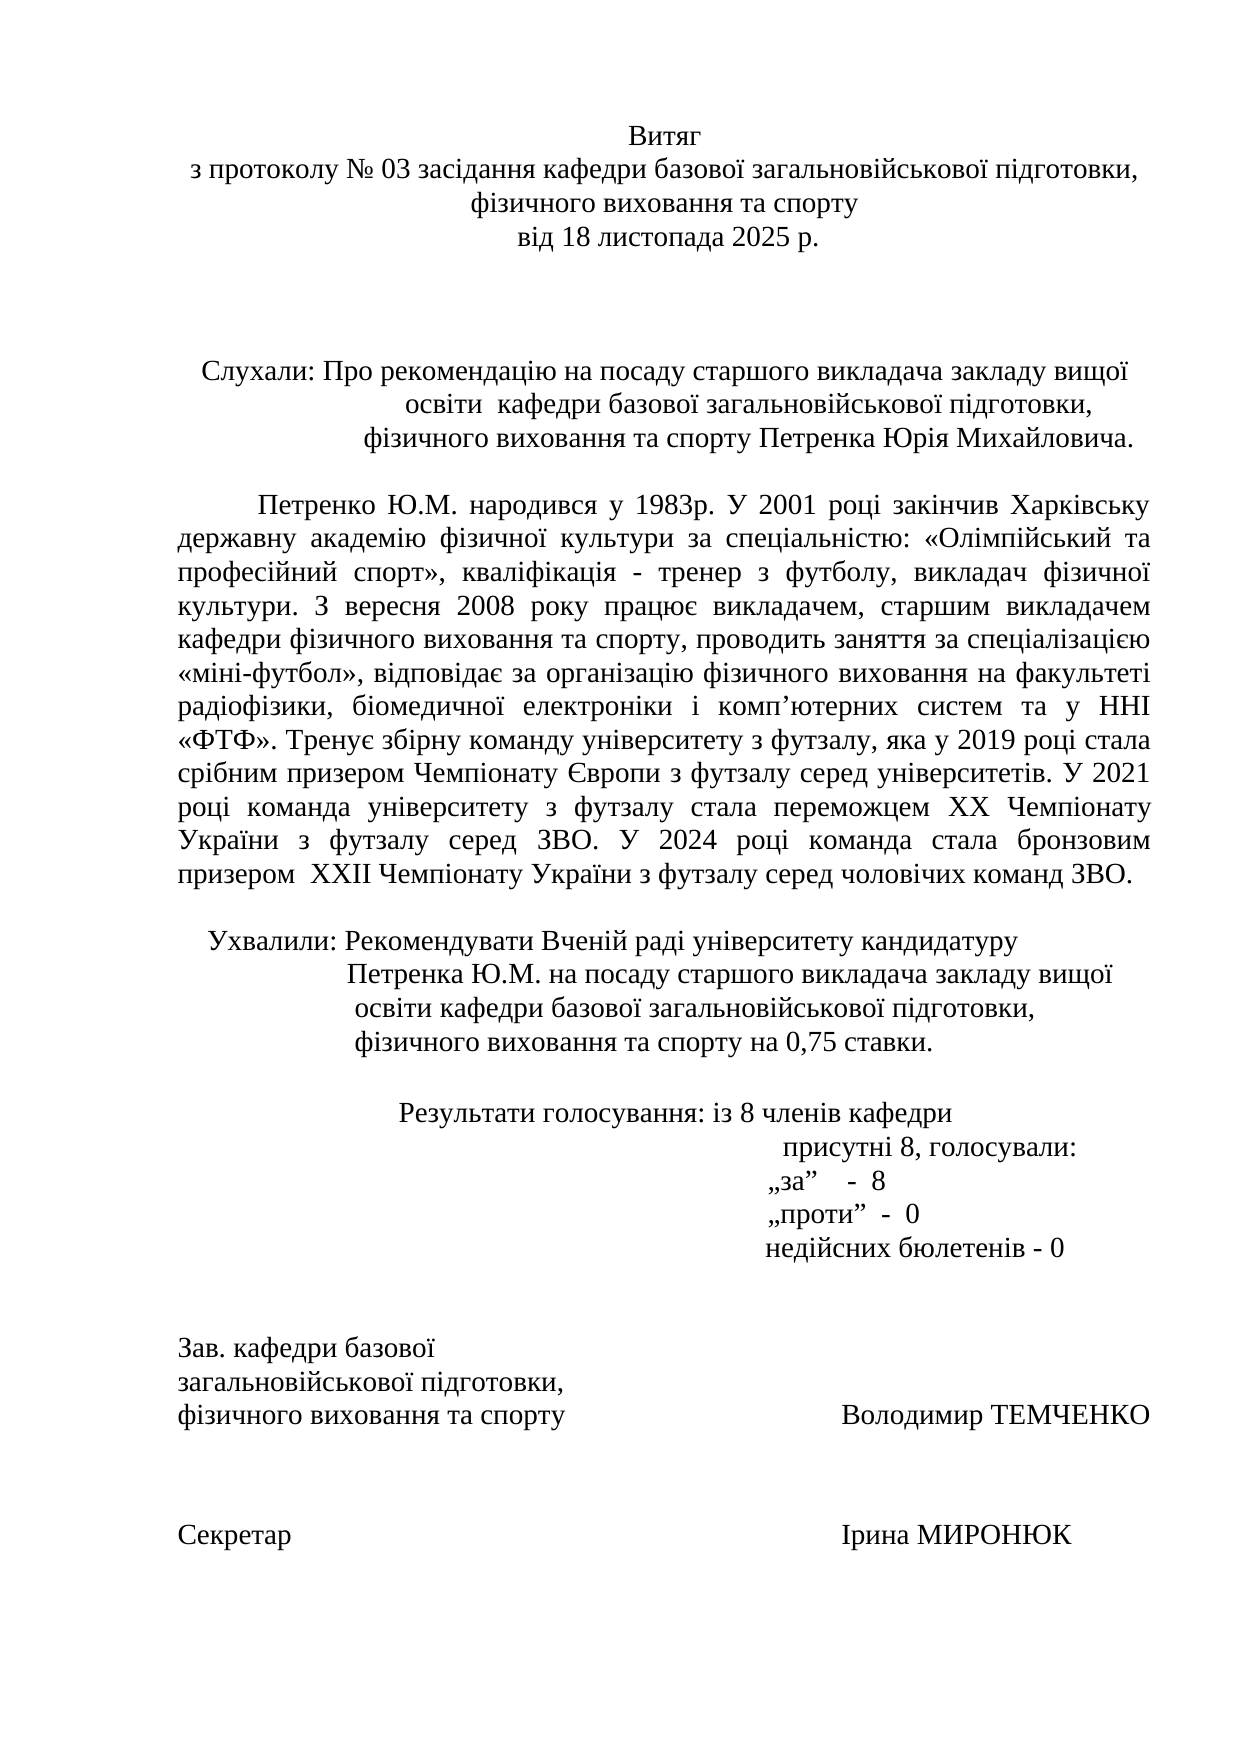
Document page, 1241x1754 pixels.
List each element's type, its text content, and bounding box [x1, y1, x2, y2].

text „за” - 8 [693, 1163, 1152, 1196]
text загальновійськової підготовки, [177, 1364, 1152, 1397]
text Слухали: Про рекомендацію на посаду старшого викладача закладу вищої освіти кафедри базової загальновійськової підготовки, фізичного виховання та спорту Петренка Юрія Михайловича. [177, 353, 1152, 453]
text присутні 8, голосували: [177, 1129, 1152, 1163]
text Витяг [177, 118, 1152, 152]
text Секретар Ірина МИРОНЮК [177, 1517, 1152, 1551]
text „проти” - 0 [693, 1196, 1152, 1230]
text з протоколу № 03 засідання кафедри базової загальновійськової підготовки, фізичного виховання та спорту [177, 152, 1152, 219]
text Ухвалили: Рекомендувати Вченій раді університету кандидатуру [83, 923, 1152, 957]
text Результати голосування: із 8 членів кафедри [177, 1096, 1152, 1129]
text Петренка Ю.М. на посаду старшого викладача закладу вищої освіти кафедри базової загальновійськової підготовки, фізичного виховання та спорту на 0,75 ставки. [325, 957, 1152, 1057]
text Зав. кафедри базової [177, 1330, 1152, 1364]
text фізичного виховання та спорту Володимир ТЕМЧЕНКО [177, 1397, 1152, 1431]
text від 18 листопада 2025 р. [177, 219, 1152, 252]
text недійсних бюлетенів - 0 [620, 1230, 1152, 1263]
text Петренко Ю.М. народився у 1983р. У 2001 році закінчив Харківську державну академію фізичної культури за спеціальністю: «Олімпійський та професійний спорт», кваліфікація - тренер з футболу, викладач фізичної культури. З вересня 2008 року працює викладачем, старшим викладачем кафедри фізичного виховання та спорту, проводить заняття за спеціалізацією «міні-футбол», відповідає за організацію фізичного виховання на факультеті радіофізики, біомедичної електроніки і комп’ютерних систем та у ННІ «ФТФ». Тренує збірну команду університету з футзалу, яка у 2019 році стала срібним призером Чемпіонату Європи з футзалу серед університетів. У 2021 році команда університету з футзалу стала переможцем ХХ Чемпіонату України з футзалу серед ЗВО. У 2024 році команда стала бронзовим призером ХХІІ Чемпіонату України з футзалу серед чоловічих команд ЗВО. [177, 487, 1152, 889]
